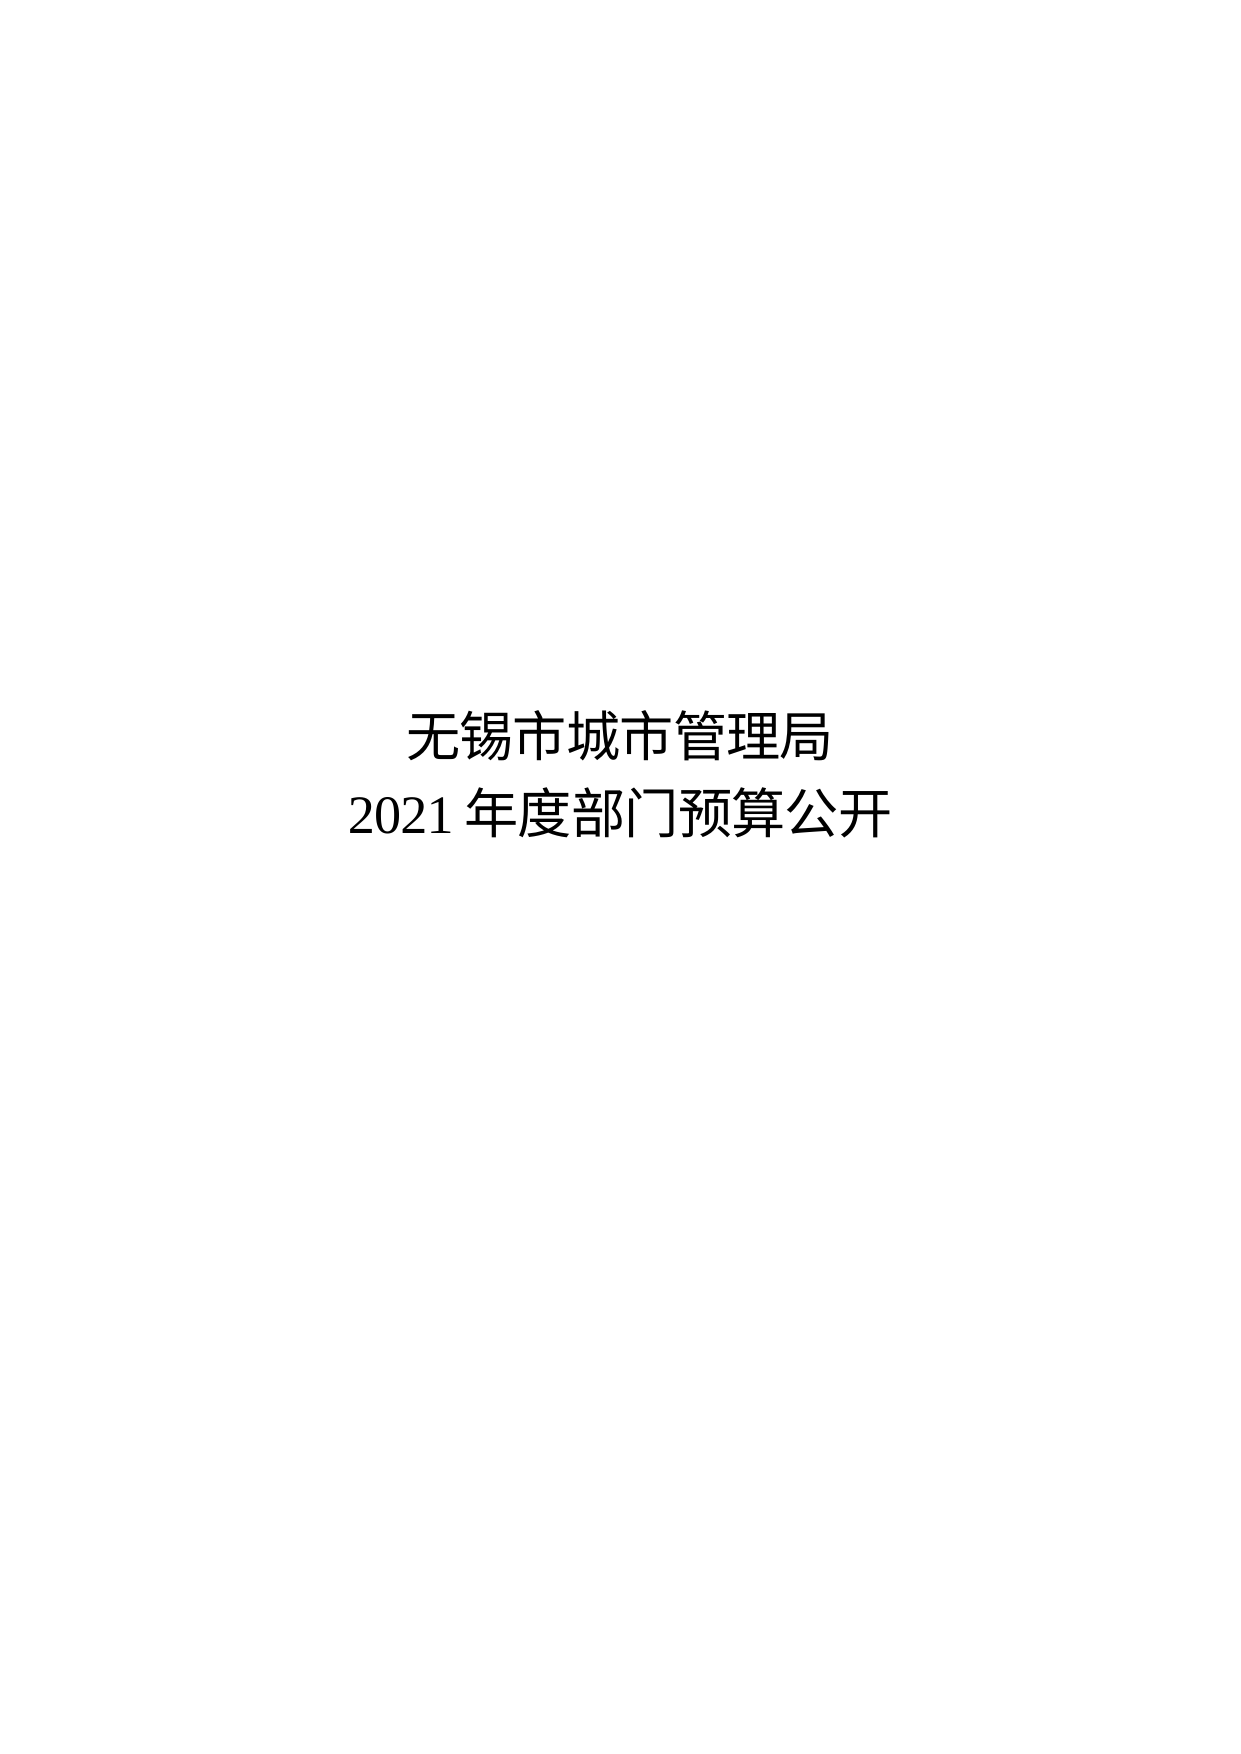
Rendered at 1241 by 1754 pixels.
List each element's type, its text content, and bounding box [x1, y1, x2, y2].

text 无锡市城市管理局 [165, 708, 1075, 768]
text 2021年度部门预算公开 [165, 785, 1075, 845]
